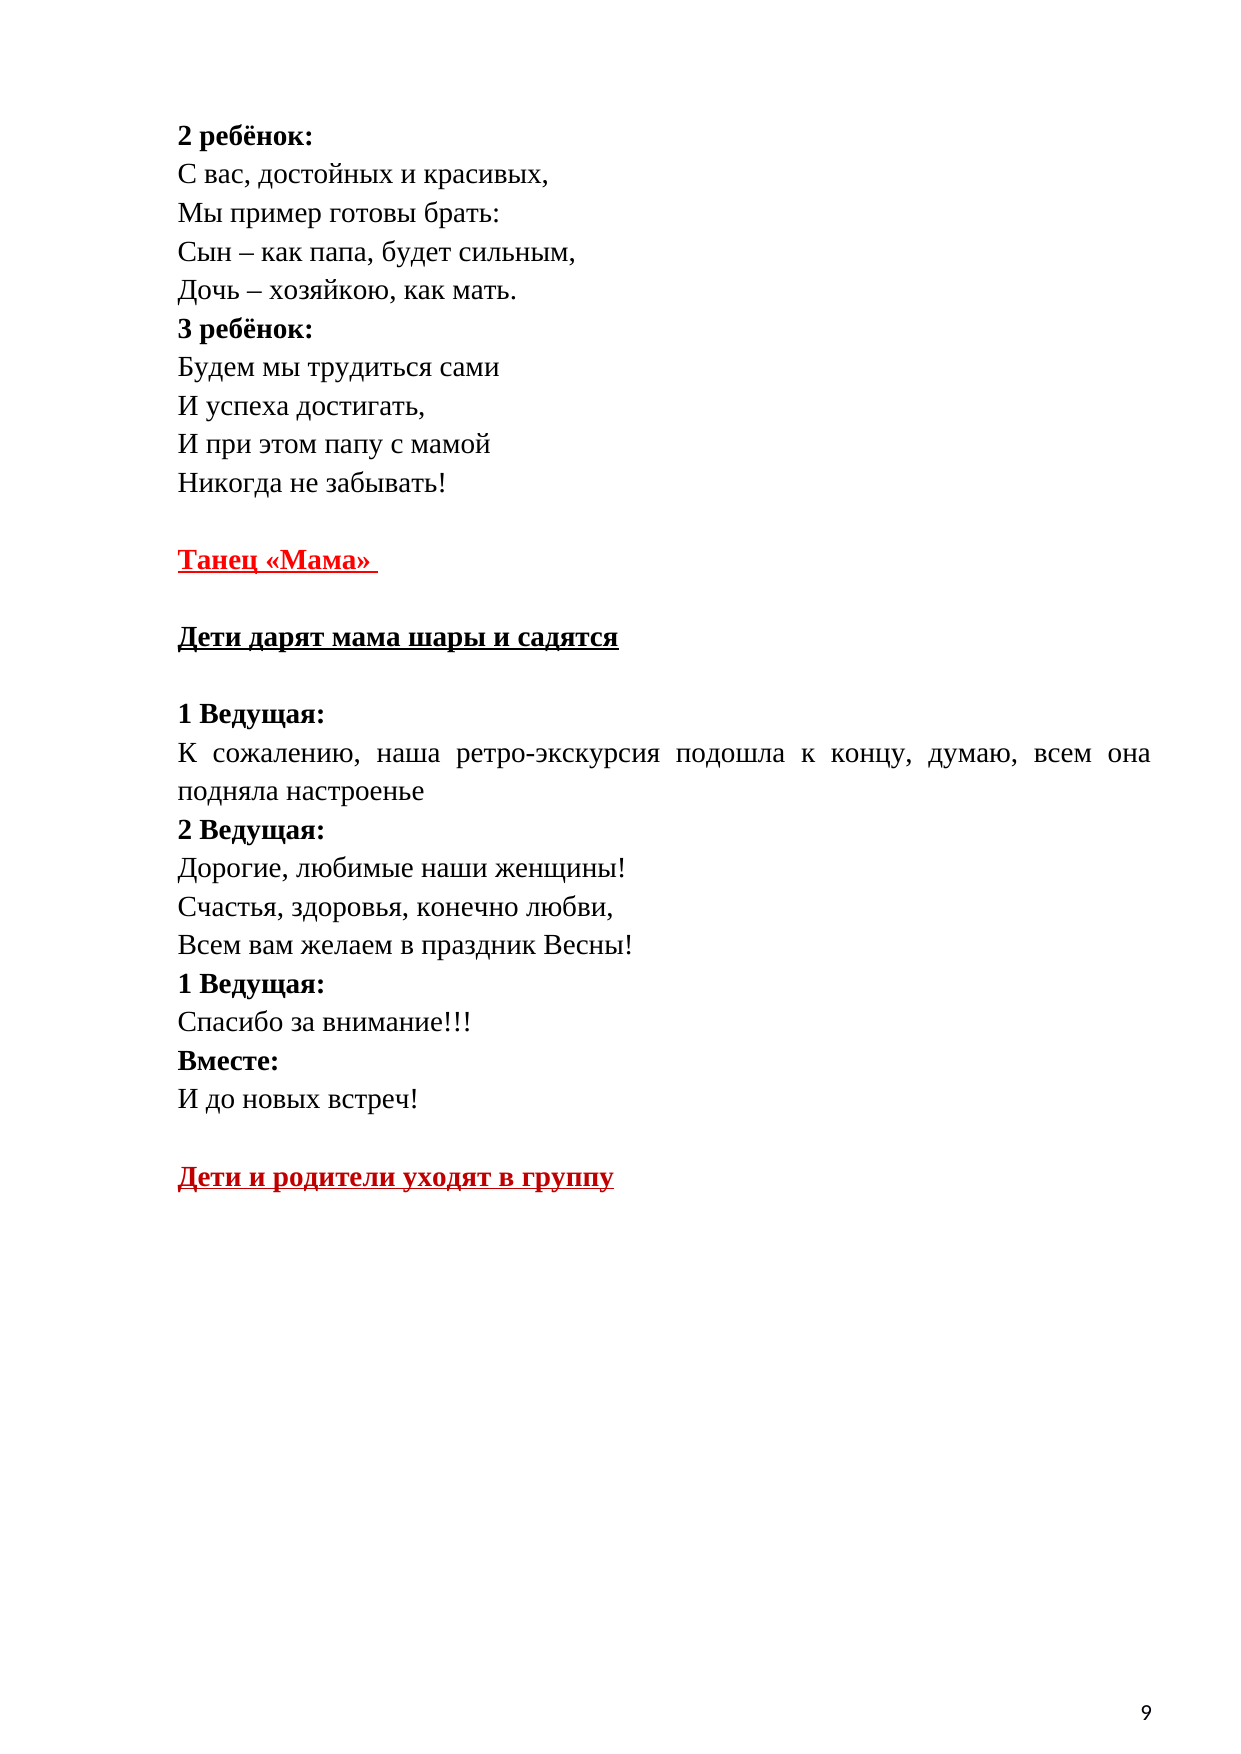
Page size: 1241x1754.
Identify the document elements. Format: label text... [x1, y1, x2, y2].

text И при этом папу с мамой [177, 426, 1152, 460]
text Спасибо за внимание!!! [177, 1004, 1152, 1038]
text 3 ребёнок: [177, 311, 1152, 344]
text Танец «Мама» [177, 542, 1152, 576]
text Вместе: [177, 1043, 1152, 1077]
text Дочь – хозяйкою, как мать. [177, 272, 1152, 306]
text С вас, достойных и красивых, [177, 157, 1152, 190]
text Дети и родители уходят в группу [177, 1159, 1152, 1192]
text Дети дарят мама шары и садятся [177, 619, 1152, 653]
text Счастья, здоровья, конечно любви, [177, 889, 1152, 922]
text Будем мы трудиться сами [177, 349, 1152, 383]
text Сын – как папа, будет сильным, [177, 234, 1152, 267]
text 2 ребёнок: [177, 118, 1152, 152]
text 1 Ведущая: [177, 696, 1152, 730]
text К сожалению, наша ретро-экскурсия подошла к концу, думаю, всем она подняла настроенье [177, 735, 1152, 807]
text И успеха достигать, [177, 388, 1152, 421]
text 1 Ведущая: [177, 966, 1152, 999]
text 2 Ведущая: [177, 812, 1152, 845]
text Никогда не забывать! [177, 465, 1152, 498]
text Мы пример готовы брать: [177, 195, 1152, 229]
text Дорогие, любимые наши женщины! [177, 850, 1152, 884]
text Всем вам желаем в праздник Весны! [177, 927, 1152, 961]
text И до новых встреч! [177, 1082, 1152, 1115]
